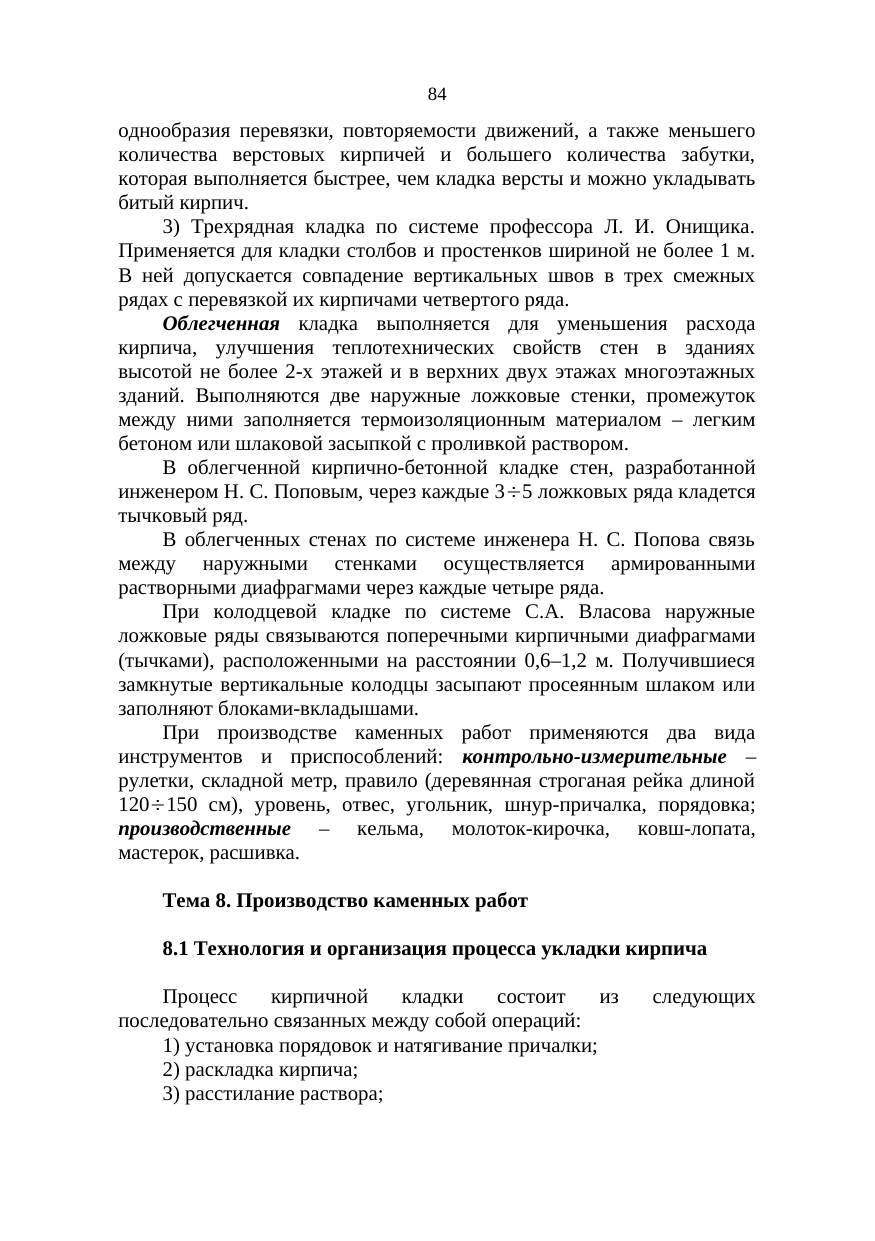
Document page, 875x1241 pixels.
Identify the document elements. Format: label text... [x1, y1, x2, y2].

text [118, 118, 756, 214]
text 3) Трехрядная кладка по системе профессора Л. И. Онищика. Применяется для кладки столбов и простенков шириной не более 1 м. В ней допускается совпадение вертикальных швов в трех смежных рядах с перевязкой их кирпичами четвертого ряда. [118, 214, 756, 311]
text В облегченных стенах по системе инженера Н. С. Попова связь между наружными стенками осуществляется армированными растворными диафрагмами через каждые четыре ряда. [118, 527, 756, 599]
text При колодцевой кладке по системе С.А. Власова наружные ложковые ряды связываются поперечными кирпичными диафрагмами (тычками), расположенными на расстоянии 0,6–1,2 м. Получившиеся замкнутые вертикальные колодцы засыпают просеянным шлаком или заполняют блоками-вкладышами. [118, 599, 756, 720]
text Тема 8. Производство каменных работ [118, 888, 756, 912]
text 3) расстилание раствора; [118, 1081, 756, 1105]
text В облегченной кирпично-бетонной кладке стен, разработанной инженером Н. С. Поповым, через каждые 35 ложковых ряда кладется тычковый ряд. [118, 455, 756, 527]
text При производстве каменных работ применяются два вида инструментов и приспособлений: контрольно-измерительные – рулетки, складной метр, правило (деревянная строганая рейка длиной 120150 см), уровень, отвес, угольник, шнур-причалка, порядовка; производственные – кельма, молоток-кирочка, ковш-лопата, мастерок, расшивка. [118, 720, 756, 864]
text 2) раскладка кирпича; [118, 1057, 756, 1081]
text Облегченная кладка выполняется для уменьшения расхода кирпича, улучшения теплотехнических свойств стен в зданиях высотой не более 2-х этажей и в верхних двух этажах многоэтажных зданий. Выполняются две наружные ложковые стенки, промежуток между ними заполняется термоизоляционным материалом – легким бетоном или шлаковой засыпкой с проливкой раствором. [118, 311, 756, 455]
text 1) установка порядовок и натягивание причалки; [118, 1032, 756, 1057]
text Процесс кирпичной кладки состоит из следующих последовательно связанных между собой операций: [118, 984, 756, 1032]
text 8.1 Технология и организация процесса укладки кирпича [118, 936, 756, 960]
